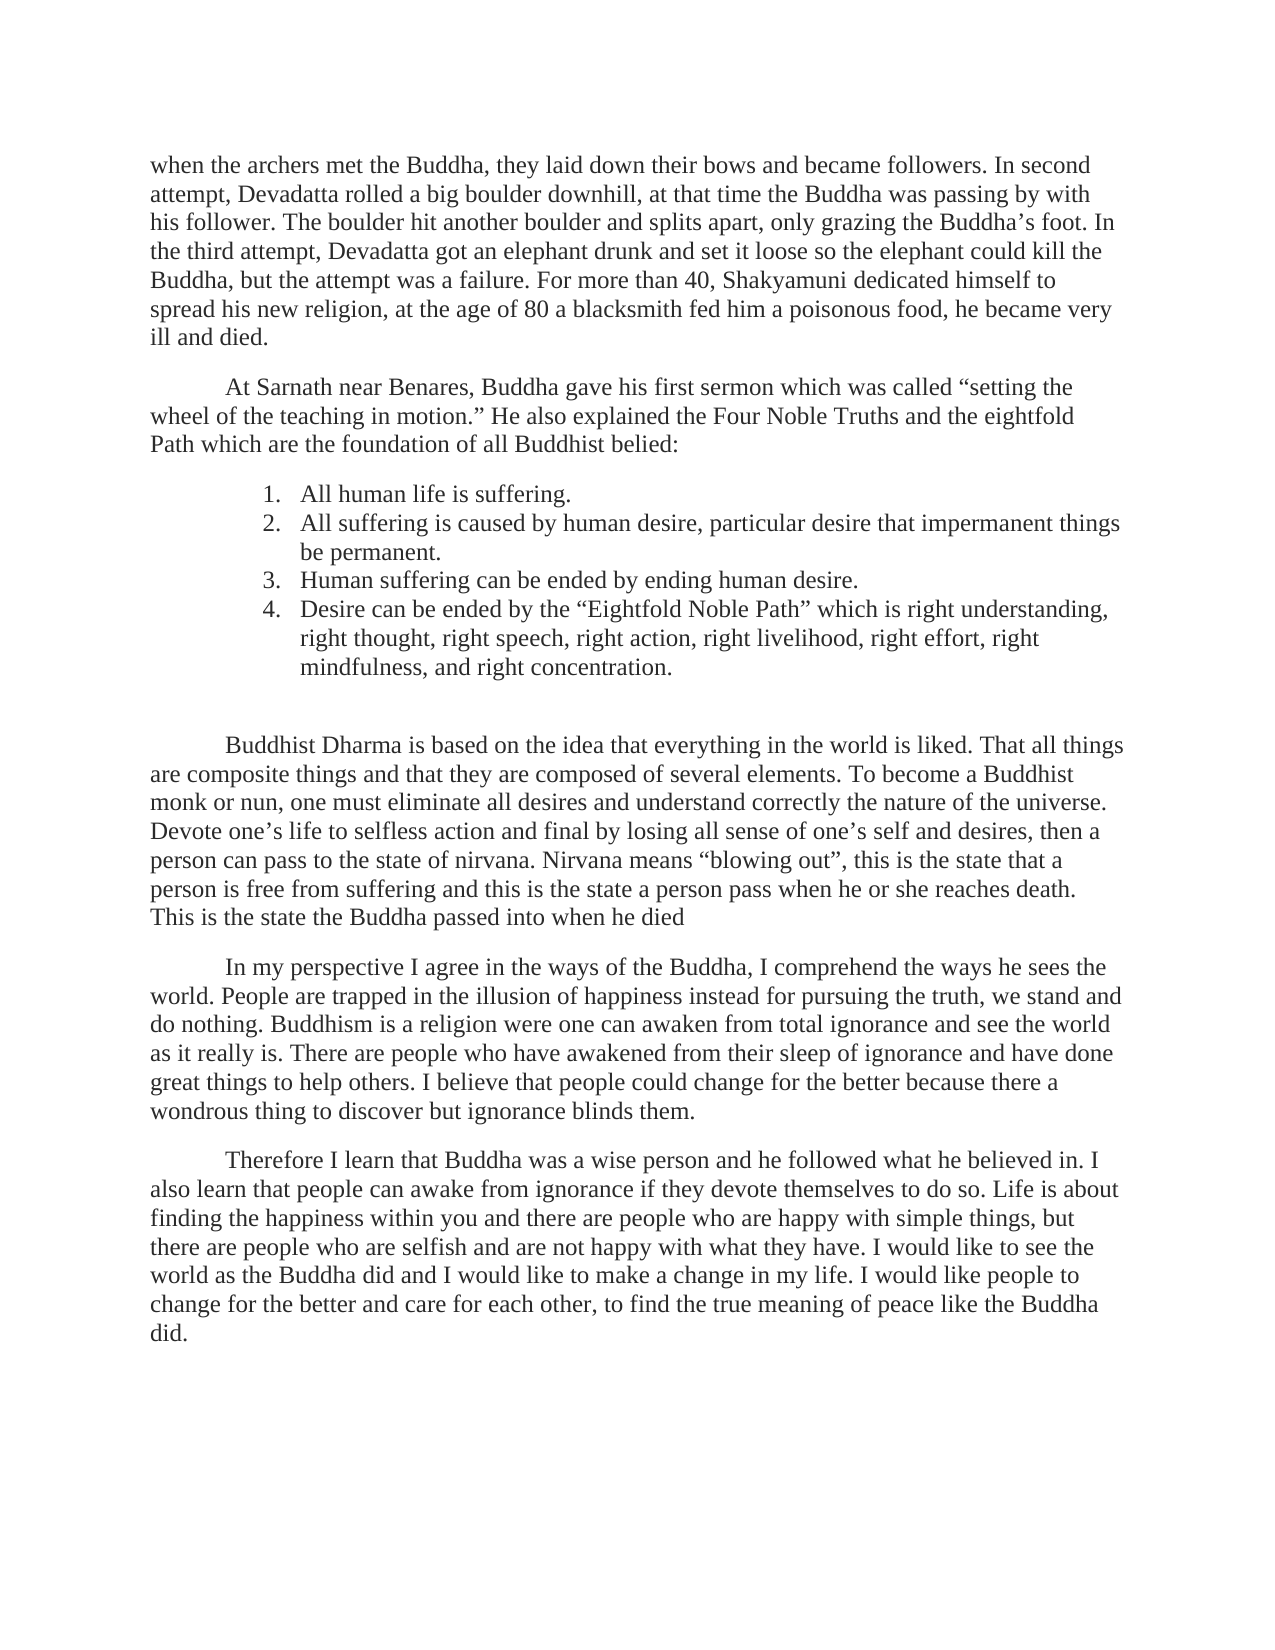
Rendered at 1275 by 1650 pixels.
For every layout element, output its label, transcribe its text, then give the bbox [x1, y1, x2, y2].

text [150, 150, 1125, 351]
text At Sarnath near Benares, Buddha gave his first sermon which was called “setting the wheel of the teaching in motion.” He also explained the Four Noble Truths and the eightfold Path which are the foundation of all Buddhist belied: [150, 372, 1125, 458]
list All suffering is caused by human desire, particular desire that impermanent things be permanent. [262, 508, 1125, 565]
text Therefore I learn that Buddha was a wise person and he followed what he believed in. I also learn that people can awake from ignorance if they devote themselves to do so. Life is about finding the happiness within you and there are people who are happy with simple things, but there are people who are selfish and are not happy with what they have. I would like to see the world as the Buddha did and I would like to make a change in my life. I would like people to change for the better and care for each other, to find the true meaning of peace like the Buddha did. [150, 1145, 1125, 1347]
text Buddhist Dharma is based on the idea that everything in the world is liked. That all things are composite things and that they are composed of several elements. To become a Buddhist monk or nun, one must eliminate all desires and understand correctly the nature of the universe. Devote one’s life to selfless action and final by losing all sense of one’s self and desires, then a person can pass to the state of nirvana. Nirvana means “blowing out”, this is the state that a person is free from suffering and this is the state a person pass when he or she reaches death. This is the state the Buddha passed into when he died [150, 730, 1125, 931]
list All human life is suffering. [262, 479, 1125, 508]
text In my perspective I agree in the ways of the Buddha, I comprehend the ways he sees the world. People are trapped in the illusion of happiness instead for pursuing the truth, we stand and do nothing. Buddhism is a religion were one can awaken from total ignorance and see the world as it really is. There are people who have awakened from their sleep of ignorance and have done great things to help others. I believe that people could change for the better because there a wondrous thing to discover but ignorance blinds them. [150, 952, 1125, 1124]
list Desire can be ended by the “Eightfold Noble Path” which is right understanding, right thought, right speech, right action, right livelihood, right effort, right mindfulness, and right concentration. [262, 594, 1125, 680]
list Human suffering can be ended by ending human desire. [262, 565, 1125, 594]
